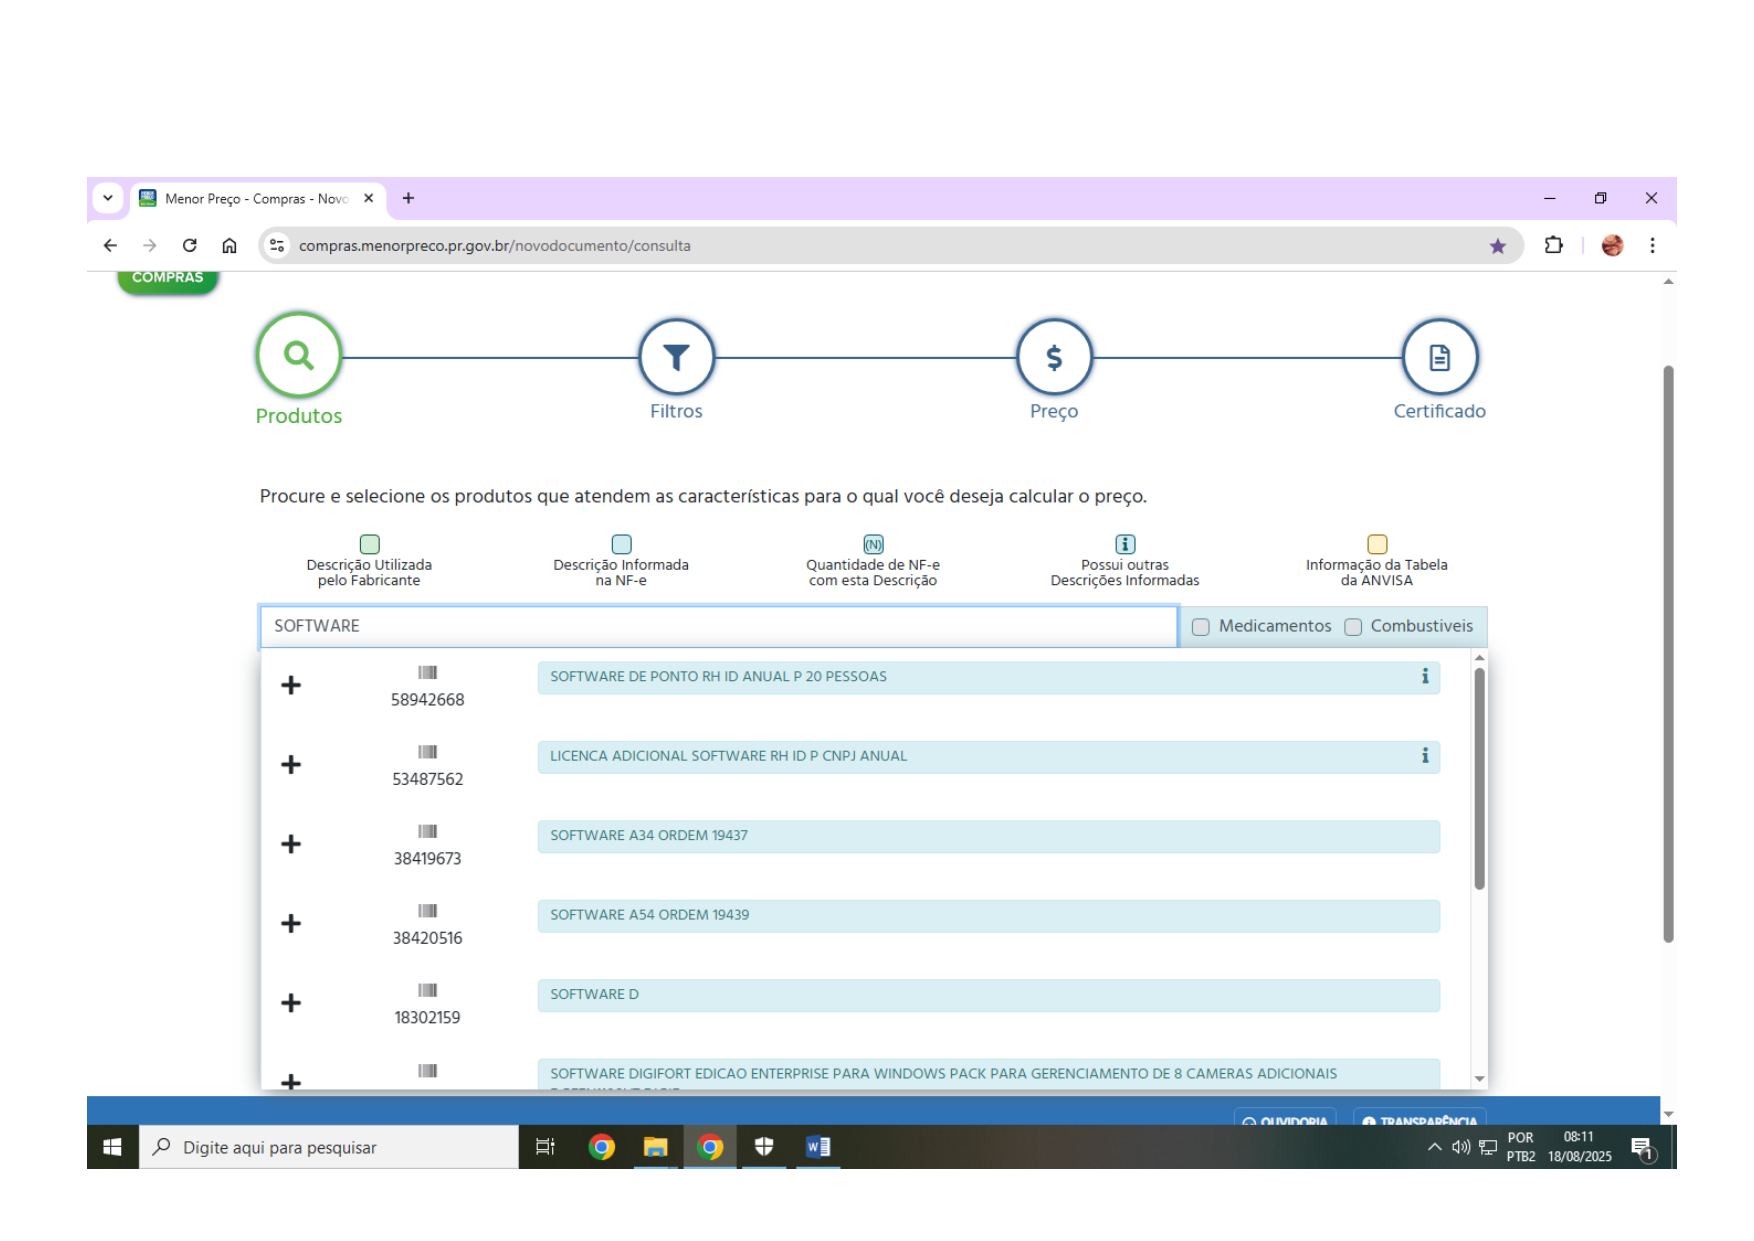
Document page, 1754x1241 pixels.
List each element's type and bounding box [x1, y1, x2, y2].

picture [87, 177, 1677, 1169]
